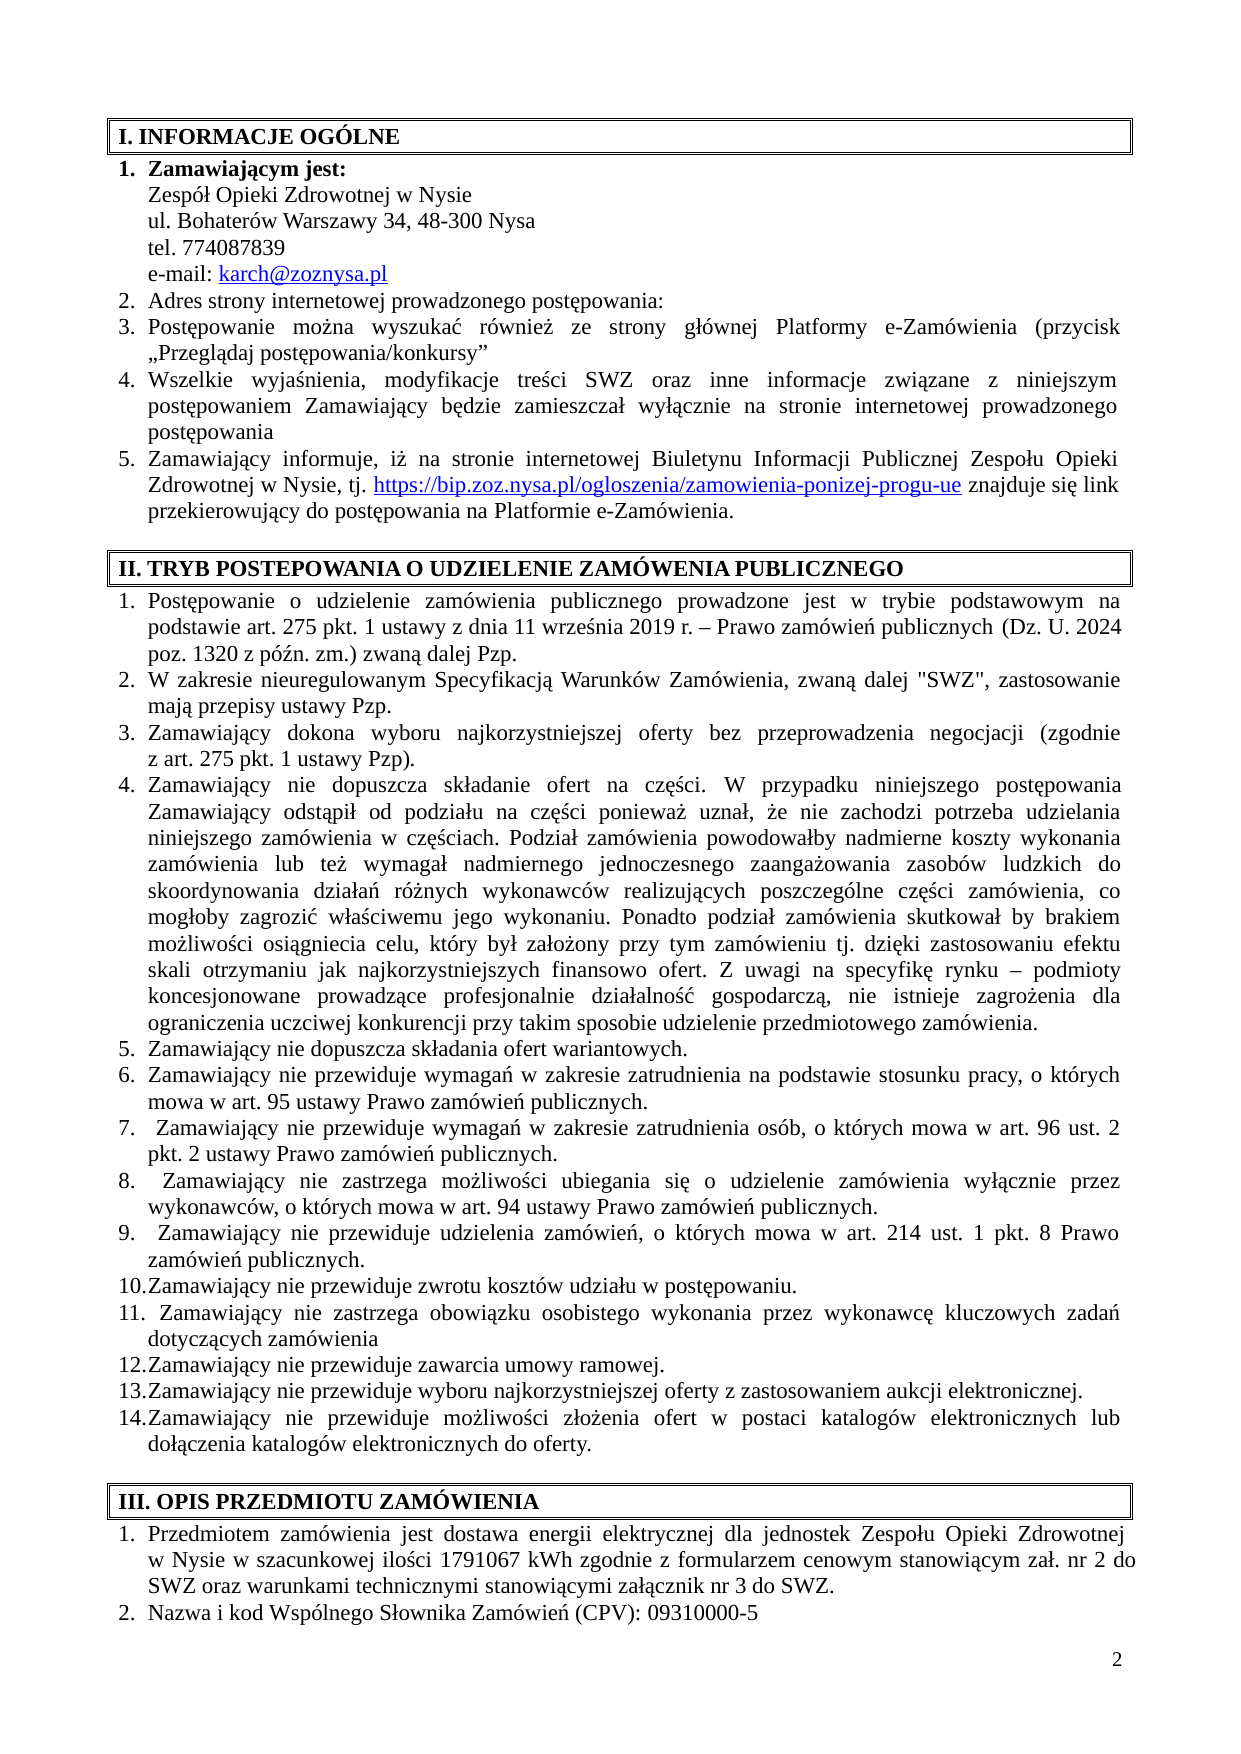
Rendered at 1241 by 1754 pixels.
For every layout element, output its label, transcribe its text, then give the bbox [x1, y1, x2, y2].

list Zamawiający nie dopuszcza składanie ofert na części. W przypadku niniejszego postępowania Zamawiający odstąpił od podziału na części ponieważ uznał, że nie zachodzi potrzeba udzielania niniejszego zamówienia w częściach. Podział zamówienia powodowałby nadmierne koszty wykonania zamówienia lub też wymagał nadmiernego jednoczesnego zaangażowania zasobów ludzkich do skoordynowania działań różnych wykonawców realizujących poszczególne części zamówienia, co mogłoby zagrozić właściwemu jego wykonaniu. Ponadto podział zamówienia skutkował by brakiem możliwości osiągniecia celu, który był założony przy tym zamówieniu tj. dzięki zastosowaniu efektu skali otrzymaniu jak najkorzystniejszych finansowo ofert. Z uwagi na specyfikę rynku – podmioty koncesjonowane prowadzące profesjonalnie działalność gospodarczą, nie istnieje zagrożenia dla ograniczenia uczciwej konkurencji przy takim sposobie udzielenie przedmiotowego zamówienia. [118, 771, 1122, 1035]
subtitle Zamawiającym jest: [118, 155, 1122, 181]
list Adres strony internetowej prowadzonego postępowania: [118, 287, 1122, 313]
list Wszelkie wyjaśnienia, modyfikacje treści SWZ oraz inne informacje związane z niniejszym postępowaniem Zamawiający będzie zamieszczał wyłącznie na stronie internetowej prowadzonego postępowania [118, 366, 1119, 445]
list Przedmiotem zamówienia jest dostawa energii elektrycznej dla jednostek Zespołu Opieki Zdrowotnej w Nysie w szacunkowej ilości 1791067 kWh zgodnie z formularzem cenowym stanowiącym zał. nr 2 do SWZ oraz warunkami technicznymi stanowiącymi załącznik nr 3 do SWZ. [118, 1520, 1137, 1599]
list Zamawiający nie dopuszcza składania ofert wariantowych. [118, 1035, 1122, 1061]
list Zamawiający nie przewiduje zawarcia umowy ramowej. [118, 1351, 1122, 1378]
text Zespół Opieki Zdrowotnej w Nysie [148, 181, 1122, 208]
text III. OPIS PRZEDMIOTU ZAMÓWIENIA [110, 1486, 1130, 1517]
list Zamawiający nie przewiduje wymagań w zakresie zatrudnienia osób, o których mowa w art. 96 ust. 2 pkt. 2 ustawy Prawo zamówień publicznych. [118, 1114, 1122, 1167]
list Zamawiający nie przewiduje możliwości złożenia ofert w postaci katalogów elektronicznych lub dołączenia katalogów elektronicznych do oferty. [118, 1404, 1122, 1457]
list Nazwa i kod Wspólnego Słownika Zamówień (CPV): 09310000-5 [118, 1599, 1122, 1625]
text II. TRYB POSTEPOWANIA O UDZIELENIE ZAMÓWENIA PUBLICZNEGO [110, 553, 1130, 584]
text tel. 774087839 [148, 234, 1122, 260]
list Zamawiający nie przewiduje wymagań w zakresie zatrudnienia na podstawie stosunku pracy, o których mowa w art. 95 ustawy Prawo zamówień publicznych. [118, 1061, 1122, 1114]
list Zamawiający nie przewiduje wyboru najkorzystniejszej oferty z zastosowaniem aukcji elektronicznej. [118, 1378, 1122, 1404]
list Zamawiający nie zastrzega obowiązku osobistego wykonania przez wykonawcę kluczowych zadań dotyczących zamówienia [118, 1298, 1122, 1351]
list Zamawiający nie przewiduje zwrotu kosztów udziału w postępowaniu. [118, 1272, 1122, 1298]
text I. INFORMACJE OGÓLNE [110, 121, 1130, 152]
text ul. Bohaterów Warszawy 34, 48-300 Nysa [148, 208, 1122, 234]
list Postępowanie o udzielenie zamówienia publicznego prowadzone jest w trybie podstawowym na podstawie art. 275 pkt. 1 ustawy z dnia 11 września 2019 r. – Prawo zamówień publicznych (Dz. U. 2024 poz. 1320 z późn. zm.) zwaną dalej Pzp. [118, 587, 1122, 666]
list Zamawiający nie przewiduje udzielenia zamówień, o których mowa w art. 214 ust. 1 pkt. 8 Prawo zamówień publicznych. [118, 1219, 1122, 1272]
list Zamawiający nie zastrzega możliwości ubiegania się o udzielenie zamówienia wyłącznie przez wykonawców, o których mowa w art. 94 ustawy Prawo zamówień publicznych. [118, 1167, 1122, 1219]
list Postępowanie można wyszukać również ze strony głównej Platformy e-Zamówienia (przycisk „Przeglądaj postępowania/konkursy” [118, 313, 1122, 366]
list Zamawiający dokona wyboru najkorzystniejszej oferty bez przeprowadzenia negocjacji (zgodnie z art. 275 pkt. 1 ustawy Pzp). [118, 719, 1122, 771]
list Zamawiający informuje, iż na stronie internetowej Biuletynu Informacji Publicznej Zespołu Opieki Zdrowotnej w Nysie, tj. https://bip.zoz.nysa.pl/ogloszenia/zamowienia-ponizej-progu-ue znajduje się link przekierowujący do postępowania na Platformie e-Zamówienia. [118, 445, 1119, 524]
text e-mail: karch@zoznysa.pl [148, 260, 1122, 287]
list W zakresie nieuregulowanym Specyfikacją Warunków Zamówienia, zwaną dalej "SWZ", zastosowanie mają przepisy ustawy Pzp. [118, 666, 1122, 719]
